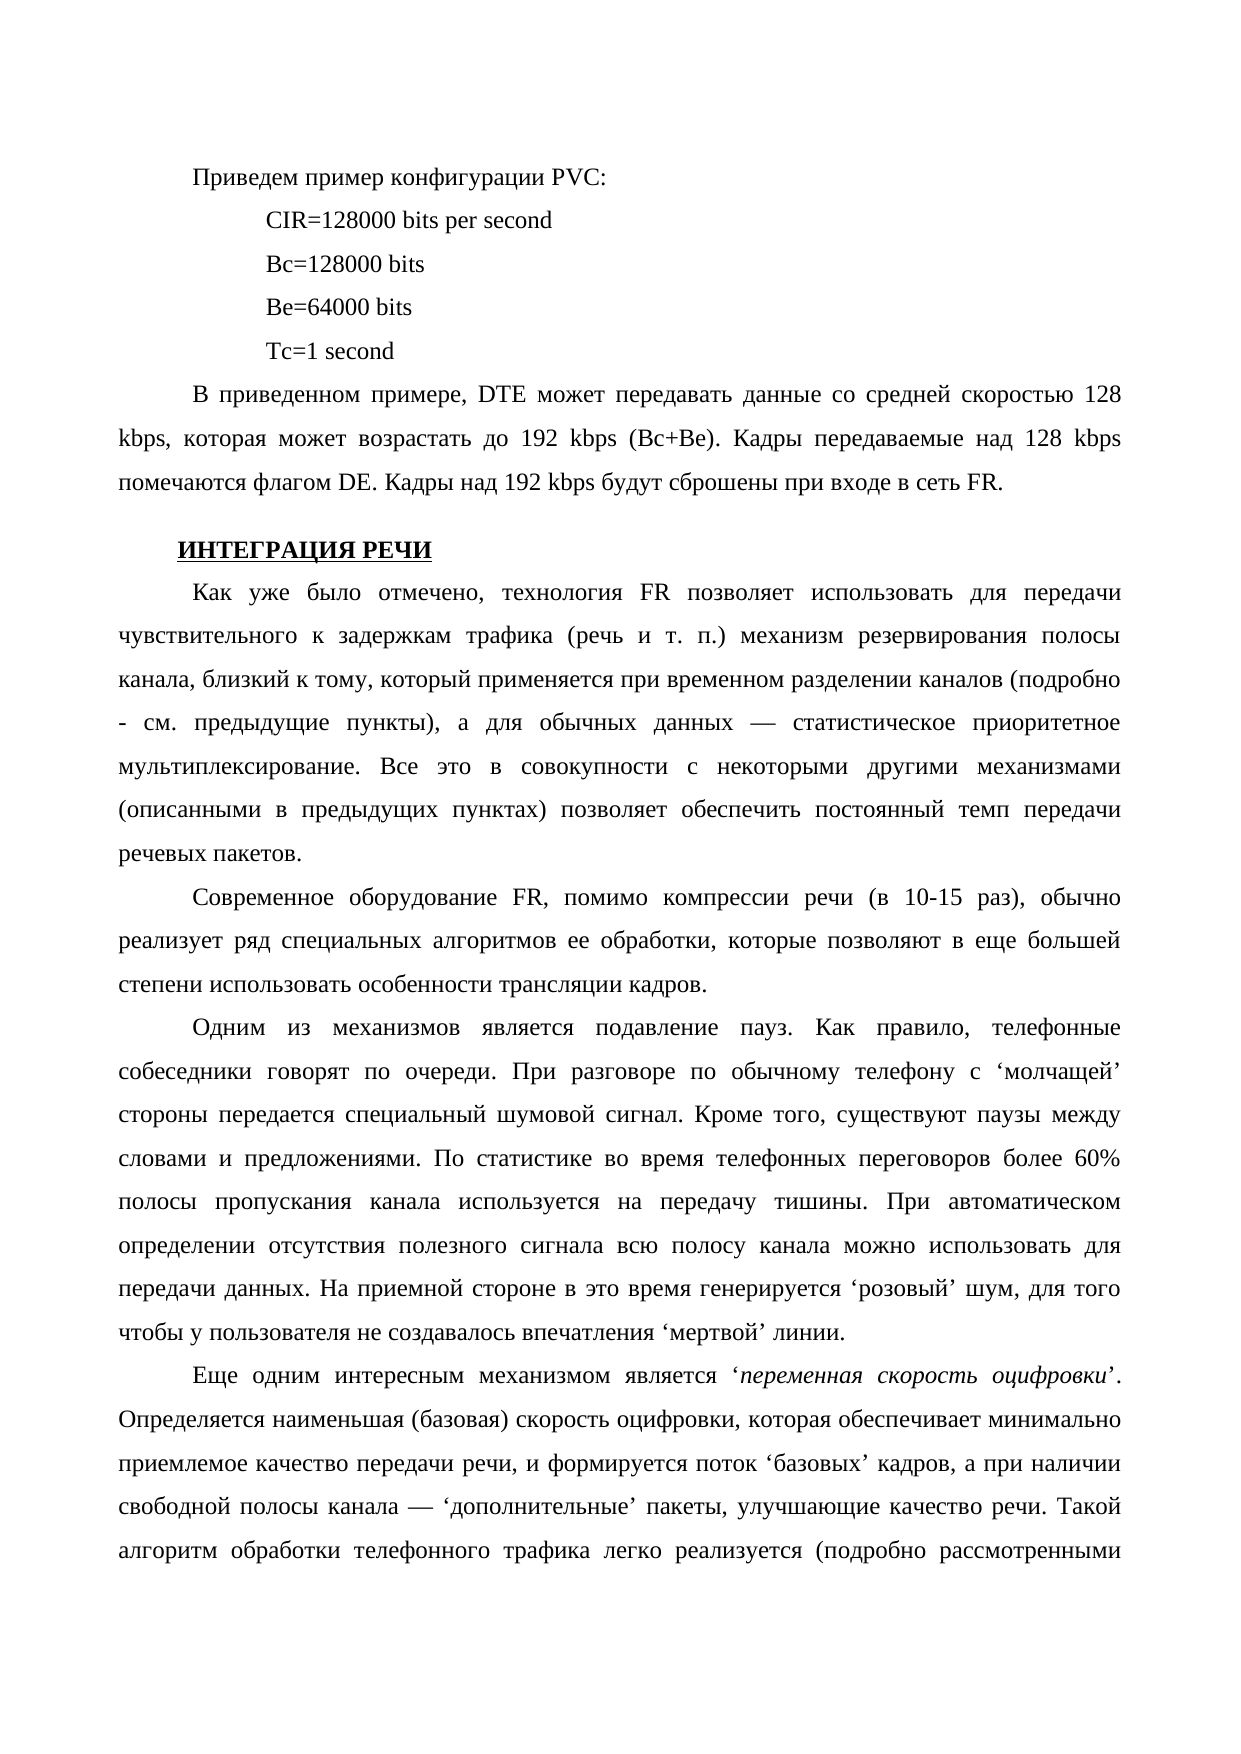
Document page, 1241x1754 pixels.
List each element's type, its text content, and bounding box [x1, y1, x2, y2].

text Одним из механизмов является подавление пауз. Как правило, телефонные собеседники говорят по очереди. При разговоре по обычному телефону с ‘молчащей’ стороны передается специальный шумовой сигнал. Кроме того, существуют паузы между словами и предложениями. По статистике во время телефонных переговоров более 60% полосы пропускания канала используется на передачу тишины. При автоматическом определении отсутствия полезного сигнала всю полосу канала можно использовать для передачи данных. На приемной стороне в это время генерируется ‘розовый’ шум, для того чтобы у пользователя не создавалось впечатления ‘мертвой’ линии. [118, 1012, 1122, 1346]
text Bc=128000 bits [118, 249, 1122, 278]
text Современное оборудование FR, помимо компрессии речи (в 10-15 раз), обычно реализует ряд специальных алгоритмов ее обработки, которые позволяют в еще большей степени использовать особенности трансляции кадров. [118, 881, 1122, 997]
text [118, 1360, 1122, 1563]
text CIR=128000 bits per second [118, 205, 1122, 234]
text В приведенном примере, DTE может передавать данные со средней скоростью 128 kbps, которая может возрастать до 192 kbps (Bc+Be). Кадры передаваемые над 128 kbps помечаются флагом DE. Кадры над 192 kbps будут сброшены при входе в сеть FR. [118, 379, 1122, 496]
text Приведем пример конфигурации PVC: [118, 162, 1122, 191]
subtitle ИНТЕГРАЦИЯ РЕЧИ [118, 535, 1122, 564]
text Be=64000 bits [118, 292, 1122, 321]
text Как уже было отмечено, технология FR позволяет использовать для передачи чувствительного к задержкам трафика (речь и т. п.) механизм резервирования полосы канала, близкий к тому, который применяется при временном разделении каналов (подробно - см. предыдущие пункты), а для обычных данных — статистическое приоритетное мультиплексирование. Все это в совокупности с некоторыми другими механизмами (описанными в предыдущих пунктах) позволяет обеспечить постоянный темп передачи речевых пакетов. [118, 577, 1122, 867]
text Tc=1 second [118, 336, 1122, 365]
